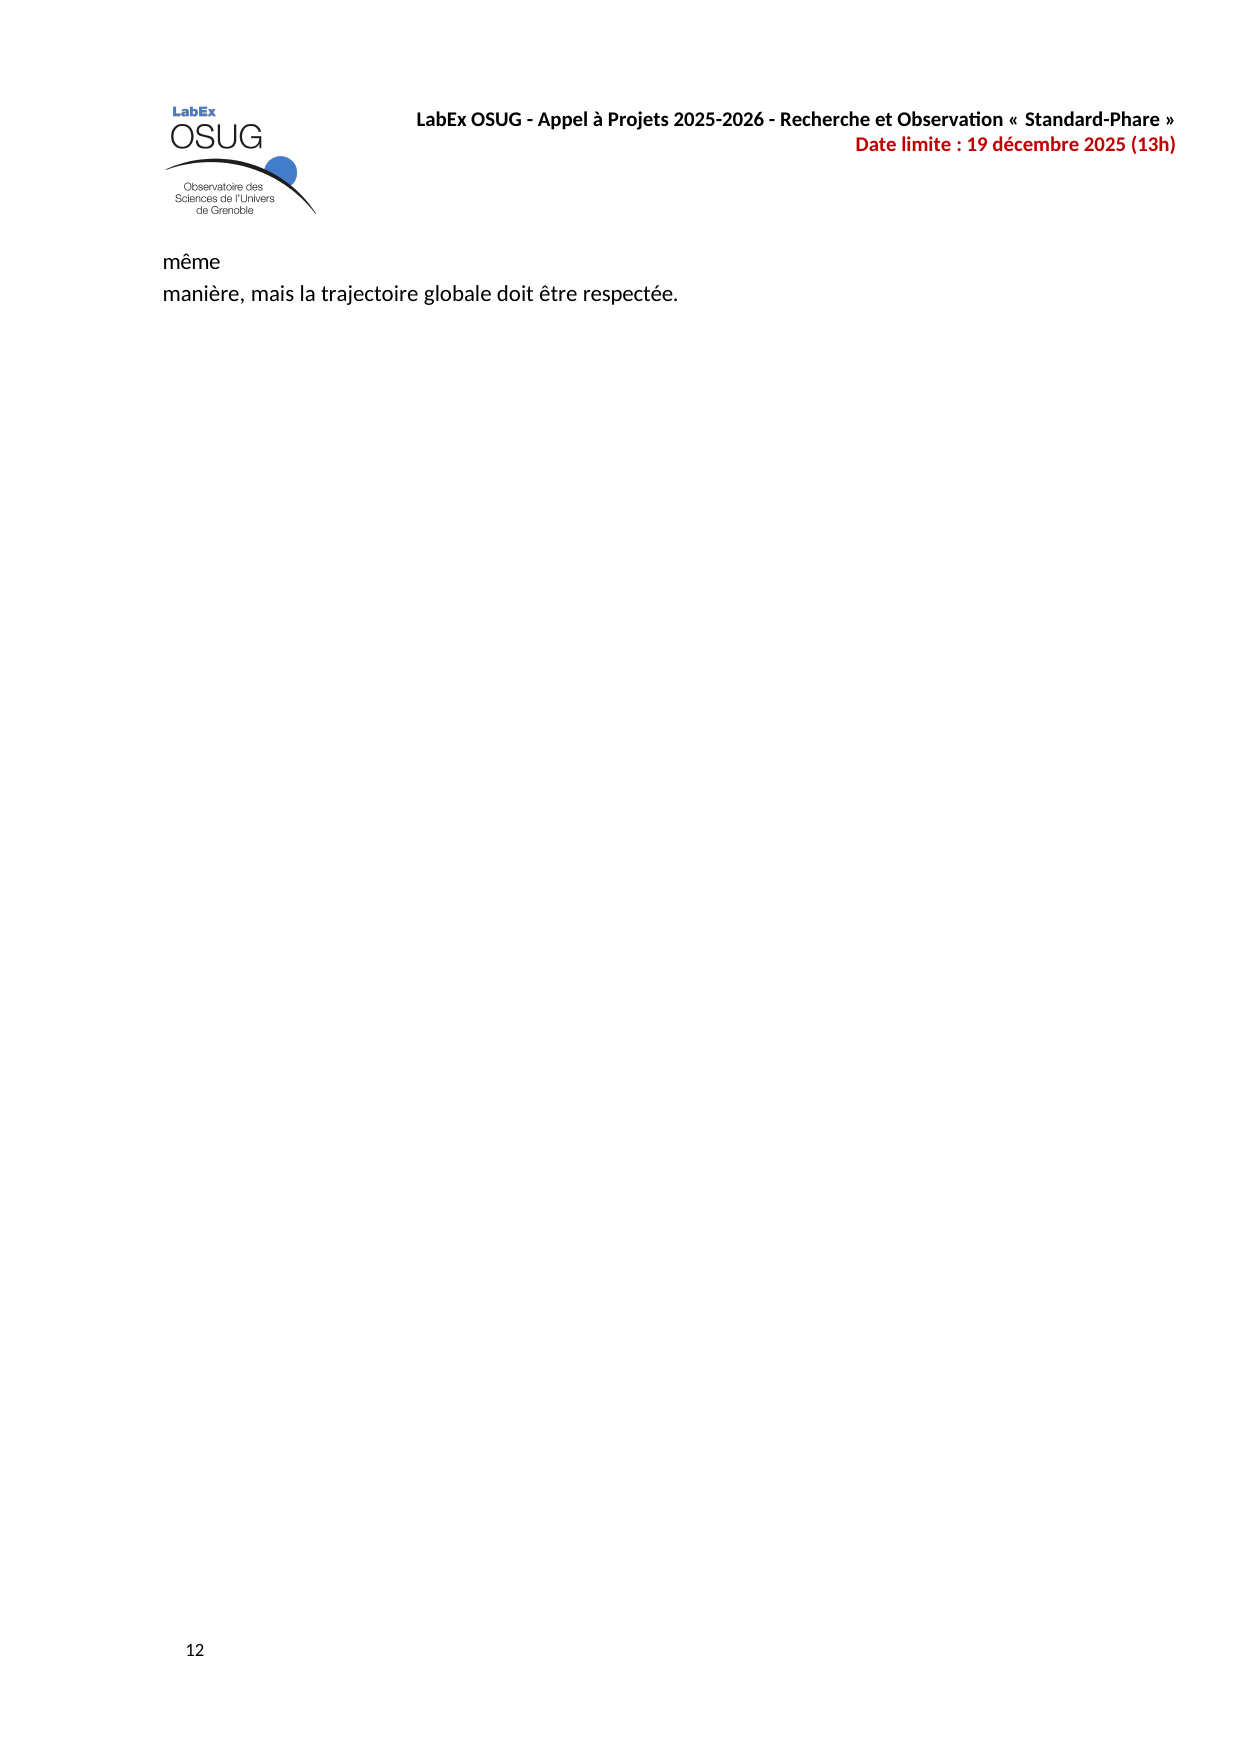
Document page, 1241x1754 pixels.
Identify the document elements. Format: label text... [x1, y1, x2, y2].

picture [158, 101, 323, 219]
text manière, mais la trajectoire globale doit être respectée. [162, 279, 1093, 307]
text Il s’agit d’un objectif collectif : tous les projets n’ont pas nécessairement besoin de réduire de la même [162, 247, 1093, 275]
